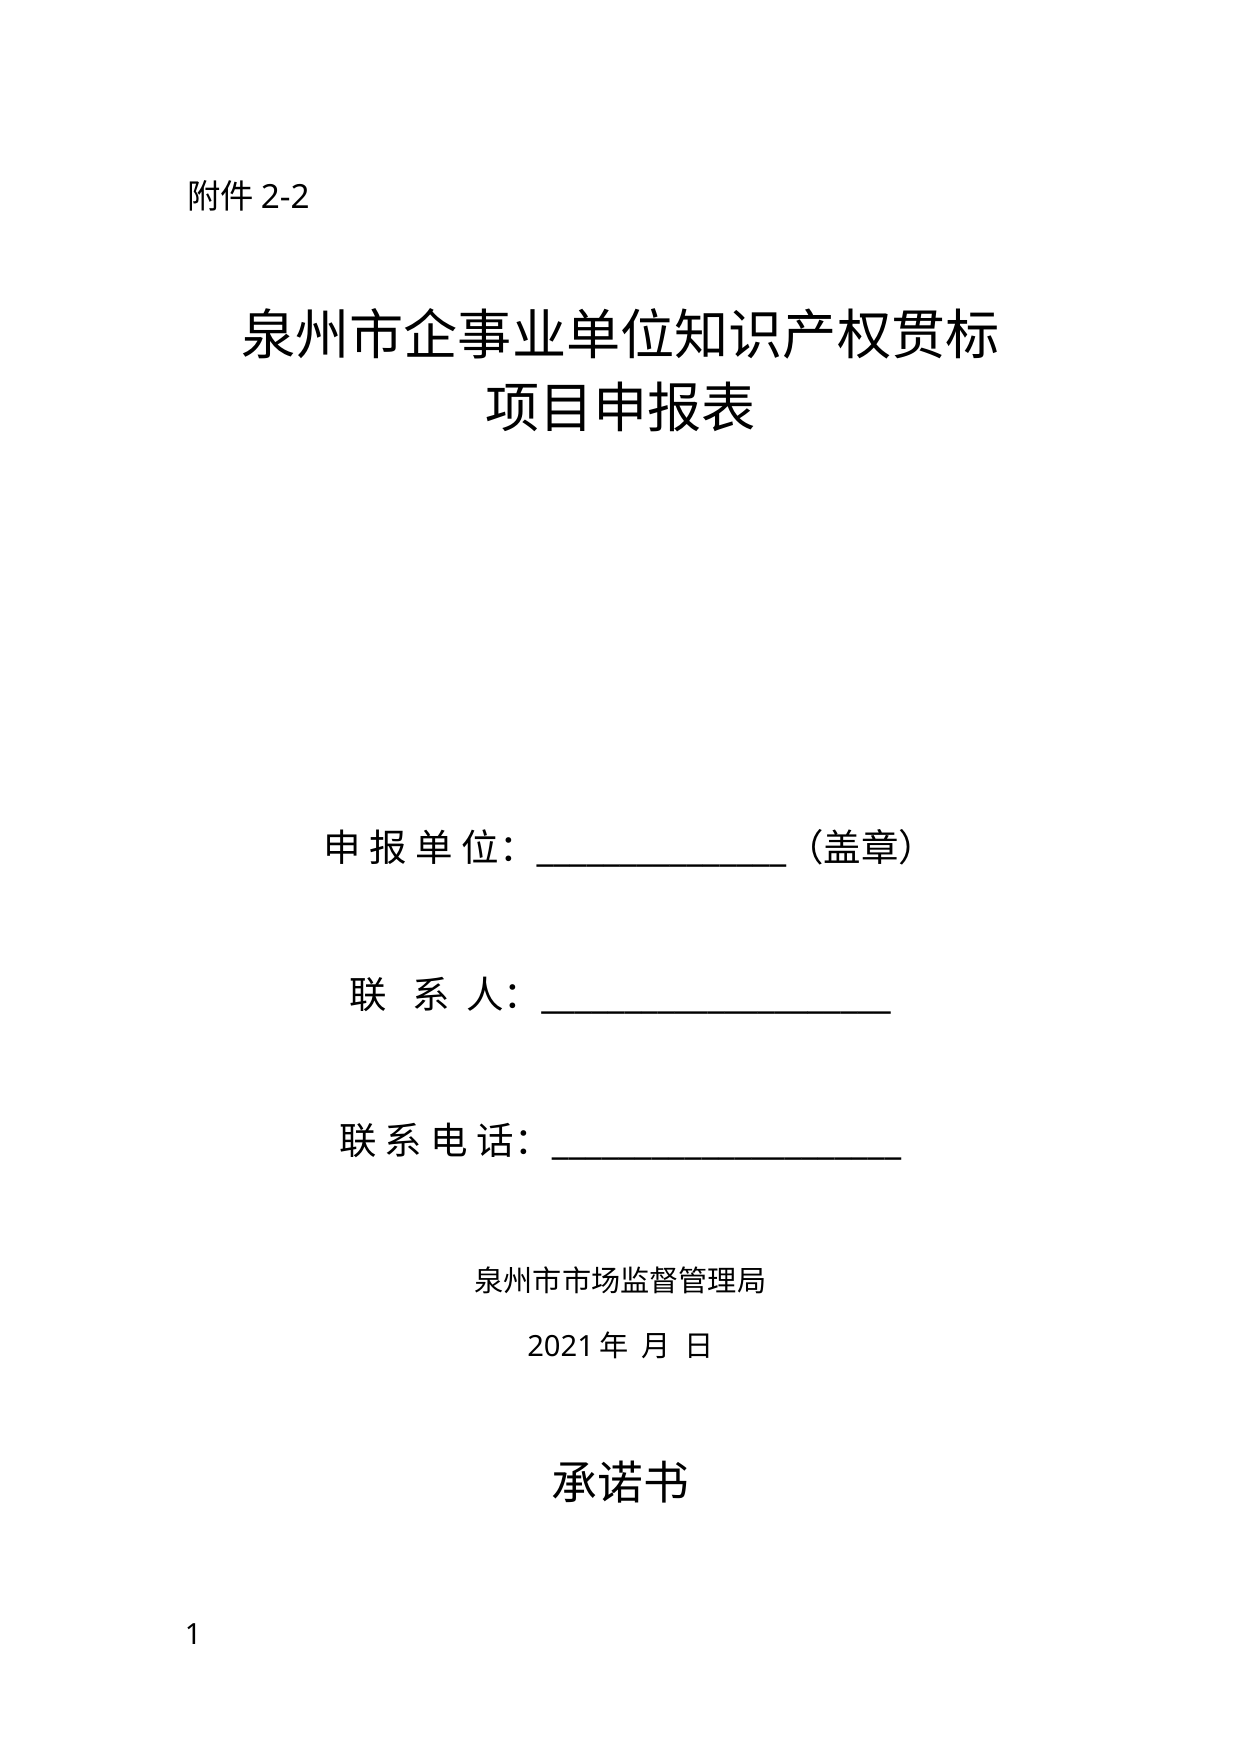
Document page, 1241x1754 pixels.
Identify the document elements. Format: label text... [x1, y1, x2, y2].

text 联 系 电 话：_____________________ [187, 1111, 1053, 1166]
text 项目申报表 [187, 369, 1053, 442]
text 承诺书 [187, 1456, 1053, 1510]
text 申 报 单 位：_______________（盖章） [187, 818, 1053, 873]
text 联 系 人：_____________________ [187, 965, 1053, 1019]
text 泉州市企事业单位知识产权贯标 [187, 296, 1053, 369]
text 泉州市市场监督管理局 [187, 1258, 1053, 1300]
text 2021年 月 日 [187, 1331, 1053, 1362]
text 附件2-2 [187, 150, 1053, 223]
